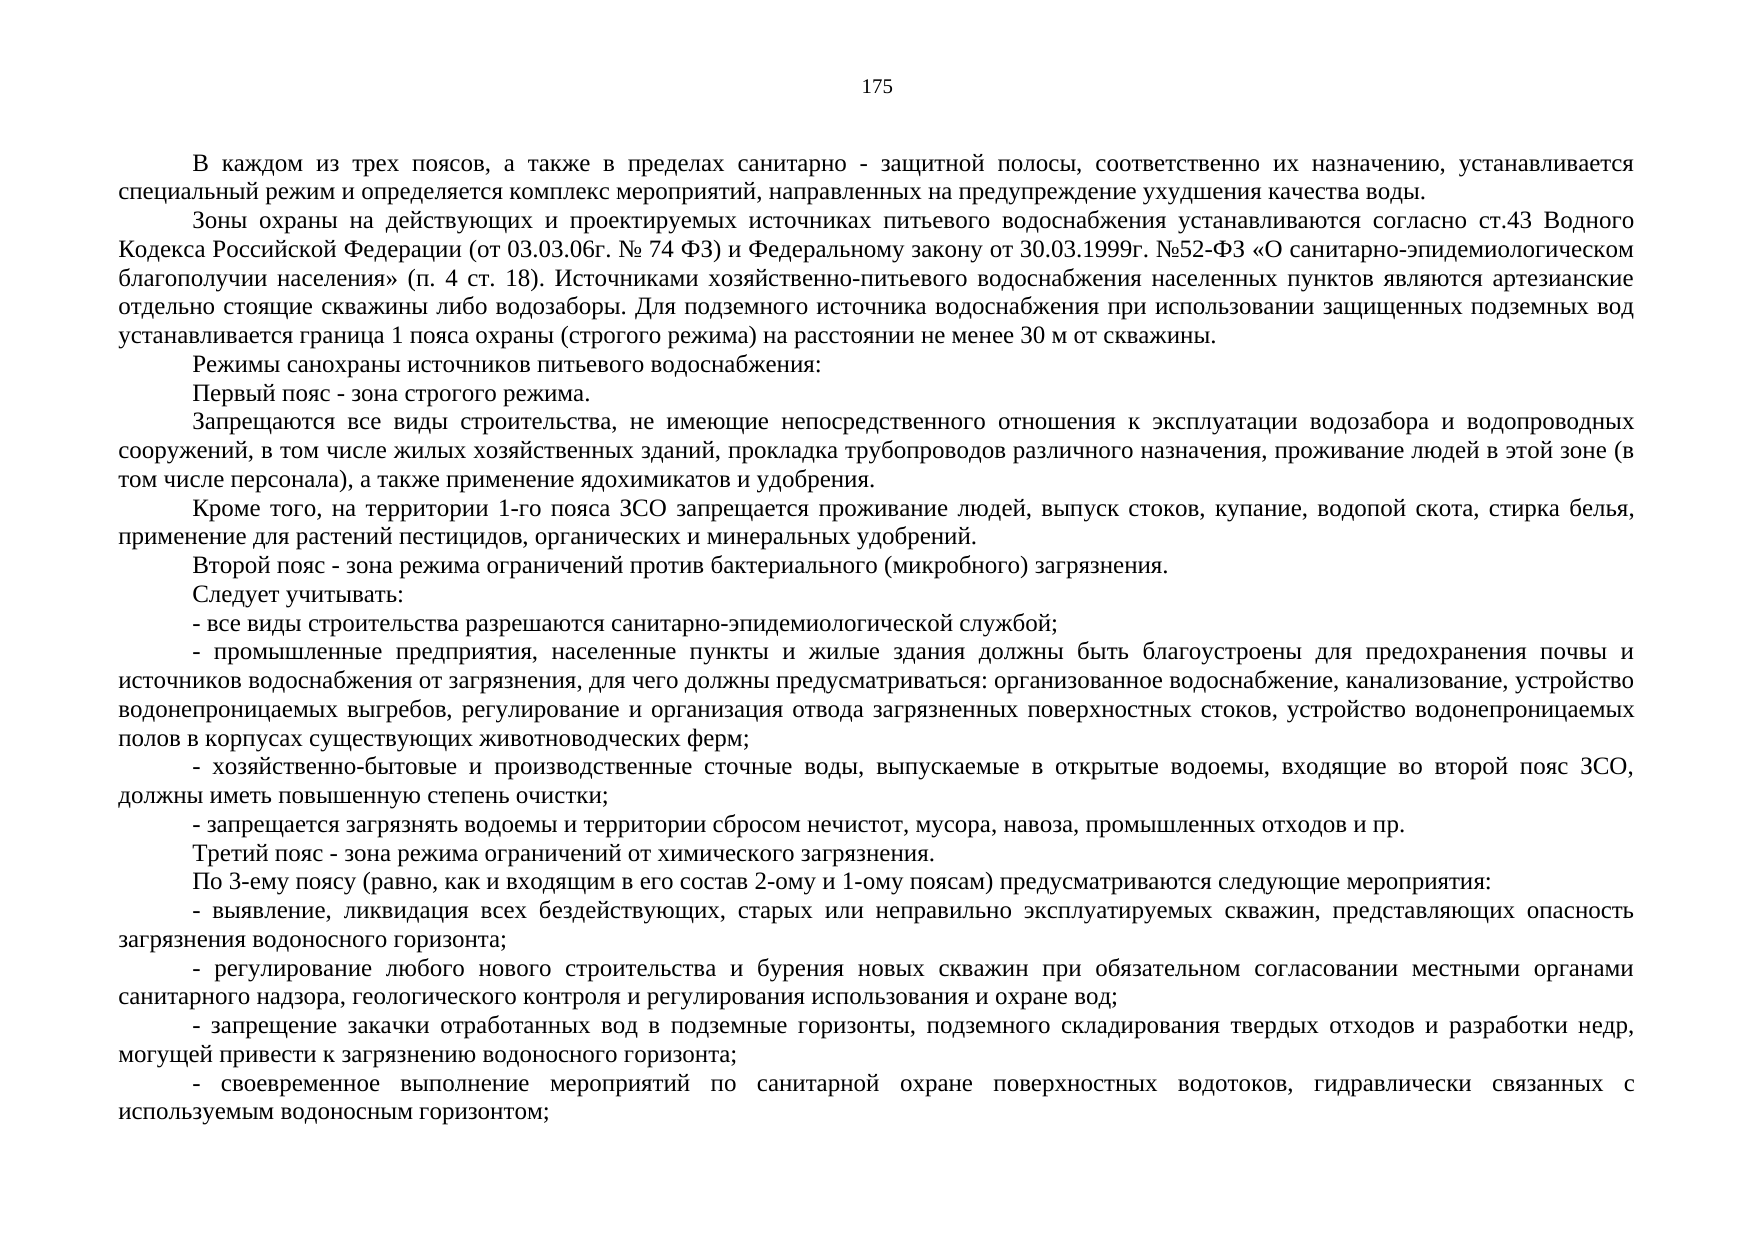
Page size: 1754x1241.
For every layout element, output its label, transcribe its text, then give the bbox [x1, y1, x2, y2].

text В каждом из трех поясов, а также в пределах санитарно - защитной полосы, соответственно их назначению, устанавливается специальный режим и определяется комплекс мероприятий, направленных на предупреждение ухудшения качества воды. [118, 148, 1636, 205]
text Первый пояс - зона строгого режима. [118, 378, 1636, 406]
text - промышленные предприятия, населенные пункты и жилые здания должны быть благоустроены для предохранения почвы и источников водоснабжения от загрязнения, для чего должны предусматриваться: организованное водоснабжение, канализование, устройство водонепроницаемых выгребов, регулирование и организация отвода загрязненных поверхностных стоков, устройство водонепроницаемых полов в корпусах существующих животноводческих ферм; [118, 636, 1636, 751]
text Зоны охраны на действующих и проектируемых источниках питьевого водоснабжения устанавливаются согласно ст.43 Водного Кодекса Российской Федерации (от 03.03.06г. № 74 ФЗ) и Федеральному закону от 30.03.1999г. №52-ФЗ «О санитарно-эпидемиологическом благополучии населения» (п. 4 ст. 18). Источниками хозяйственно-питьевого водоснабжения населенных пунктов являются артезианские отдельно стоящие скважины либо водозаборы. Для подземного источника водоснабжения при использовании защищенных подземных вод устанавливается граница 1 пояса охраны (строгого режима) на расстоянии не менее 30 м от скважины. [118, 205, 1636, 349]
text Третий пояс - зона режима ограничений от химического загрязнения. [118, 838, 1636, 866]
text Кроме того, на территории 1-го пояса ЗСО запрещается проживание людей, выпуск стоков, купание, водопой скота, стирка белья, применение для растений пестицидов, органических и минеральных удобрений. [118, 493, 1636, 550]
text - выявление, ликвидация всех бездействующих, старых или неправильно эксплуатируемых скважин, представляющих опасность загрязнения водоносного горизонта; [118, 895, 1636, 953]
text Запрещаются все виды строительства, не имеющие непосредственного отношения к эксплуатации водозабора и водопроводных сооружений, в том числе жилых хозяйственных зданий, прокладка трубопроводов различного назначения, проживание людей в этой зоне (в том числе персонала), а также применение ядохимикатов и удобрения. [118, 406, 1636, 493]
text - регулирование любого нового строительства и бурения новых скважин при обязательном согласовании местными органами санитарного надзора, геологического контроля и регулирования использования и охране вод; [118, 953, 1636, 1010]
text - запрещается загрязнять водоемы и территории сбросом нечистот, мусора, навоза, промышленных отходов и пр. [118, 809, 1636, 838]
text - хозяйственно-бытовые и производственные сточные воды, выпускаемые в открытые водоемы, входящие во второй пояс ЗСО, должны иметь повышенную степень очистки; [118, 751, 1636, 809]
text Второй пояс - зона режима ограничений против бактериального (микробного) загрязнения. [118, 550, 1636, 579]
text - своевременное выполнение мероприятий по санитарной охране поверхностных водотоков, гидравлически связанных с используемым водоносным горизонтом; [118, 1068, 1636, 1125]
text - запрещение закачки отработанных вод в подземные горизонты, подземного складирования твердых отходов и разработки недр, могущей привести к загрязнению водоносного горизонта; [118, 1010, 1636, 1068]
text Следует учитывать: [118, 579, 1636, 608]
text Режимы санохраны источников питьевого водоснабжения: [118, 349, 1636, 378]
text По 3-ему поясу (равно, как и входящим в его состав 2-ому и 1-ому поясам) предусматриваются следующие мероприятия: [118, 866, 1636, 895]
text - все виды строительства разрешаются санитарно-эпидемиологической службой; [118, 608, 1636, 636]
